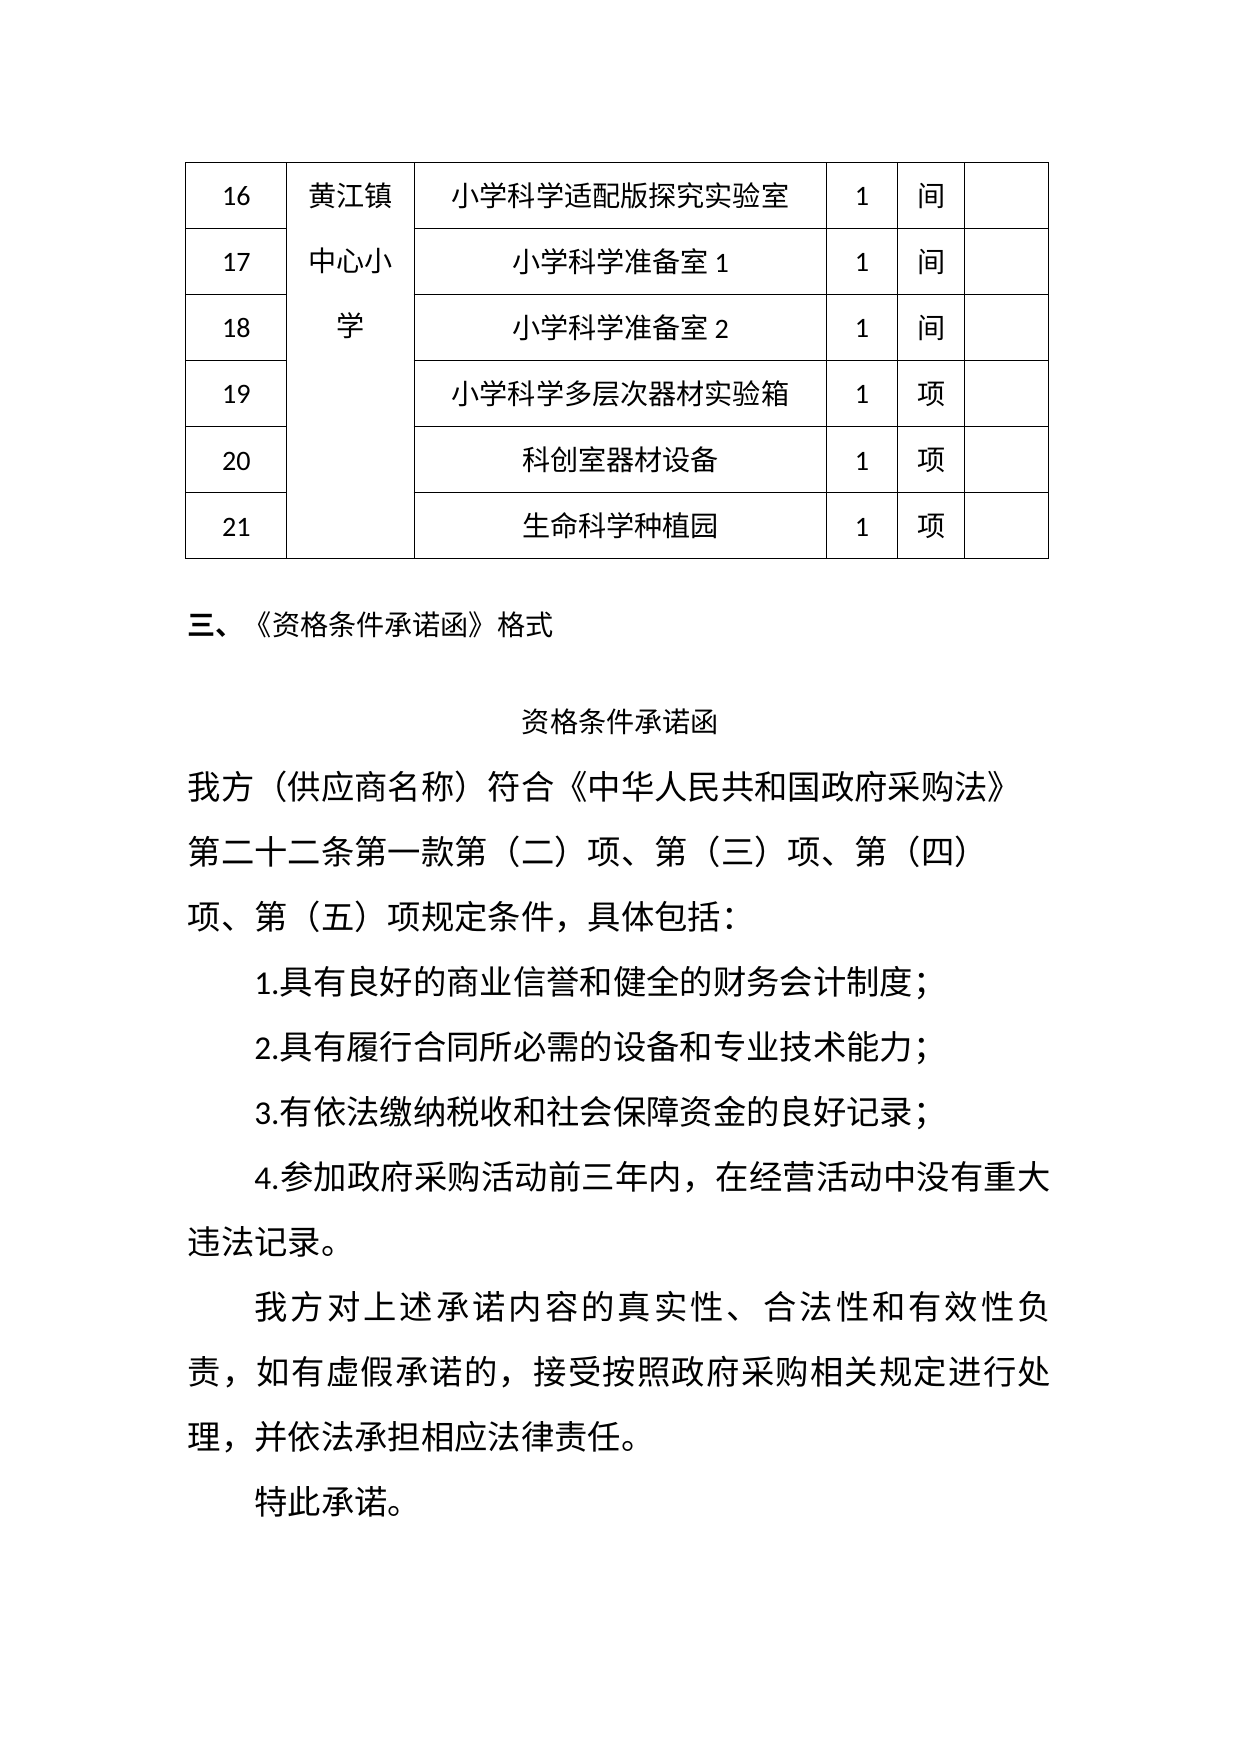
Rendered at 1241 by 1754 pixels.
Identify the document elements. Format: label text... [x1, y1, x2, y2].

table_cell 1 [827, 295, 897, 360]
table_cell 小学科学多层次器材实验箱 [415, 361, 826, 426]
table_cell 18 [186, 295, 286, 360]
table_cell 1 [827, 163, 897, 228]
table_cell 间 [898, 229, 964, 294]
table_cell 19 [186, 361, 286, 426]
table_cell [965, 361, 1048, 426]
text 2.具有履行合同所必需的设备和专业技术能力； [187, 1014, 1053, 1079]
table_cell 间 [898, 295, 964, 360]
text 资格条件承诺函 [187, 689, 1053, 754]
table_cell 间 [898, 163, 964, 228]
table_cell 1 [827, 493, 897, 558]
table_cell [965, 229, 1048, 294]
table_cell 1 [827, 361, 897, 426]
table_cell [965, 295, 1048, 360]
table_cell 小学科学准备室1 [415, 229, 826, 294]
table_cell [965, 163, 1048, 228]
text 三、《资格条件承诺函》格式 [187, 592, 1053, 657]
table_cell 项 [898, 427, 964, 492]
table_cell 1 [827, 427, 897, 492]
table_cell 20 [186, 427, 286, 492]
text 1.具有良好的商业信誉和健全的财务会计制度； [187, 949, 1053, 1014]
text 我方（供应商名称）符合《中华人民共和国政府采购法》第二十二条第一款第（二）项、第（三）项、第（四）项、第（五）项规定条件，具体包括： [187, 754, 1053, 949]
table_cell 21 [186, 493, 286, 558]
table_cell 小学科学适配版探究实验室 [415, 163, 826, 228]
table_cell 16 [186, 163, 286, 228]
table_cell 1 [827, 229, 897, 294]
table_cell 生命科学种植园 [415, 493, 826, 558]
table_cell 项 [898, 361, 964, 426]
text 3.有依法缴纳税收和社会保障资金的良好记录； [187, 1079, 1053, 1144]
text 特此承诺。 [187, 1469, 1053, 1534]
table_cell [965, 493, 1048, 558]
text 4.参加政府采购活动前三年内，在经营活动中没有重大违法记录。 [187, 1144, 1053, 1274]
table_cell 小学科学准备室2 [415, 295, 826, 360]
table_cell 黄江镇中心小学 [287, 163, 414, 558]
table_cell 项 [898, 493, 964, 558]
table_cell 17 [186, 229, 286, 294]
text 我方对上述承诺内容的真实性、合法性和有效性负责，如有虚假承诺的，接受按照政府采购相关规定进行处理，并依法承担相应法律责任。 [187, 1274, 1053, 1469]
table_cell 科创室器材设备 [415, 427, 826, 492]
table_cell [965, 427, 1048, 492]
